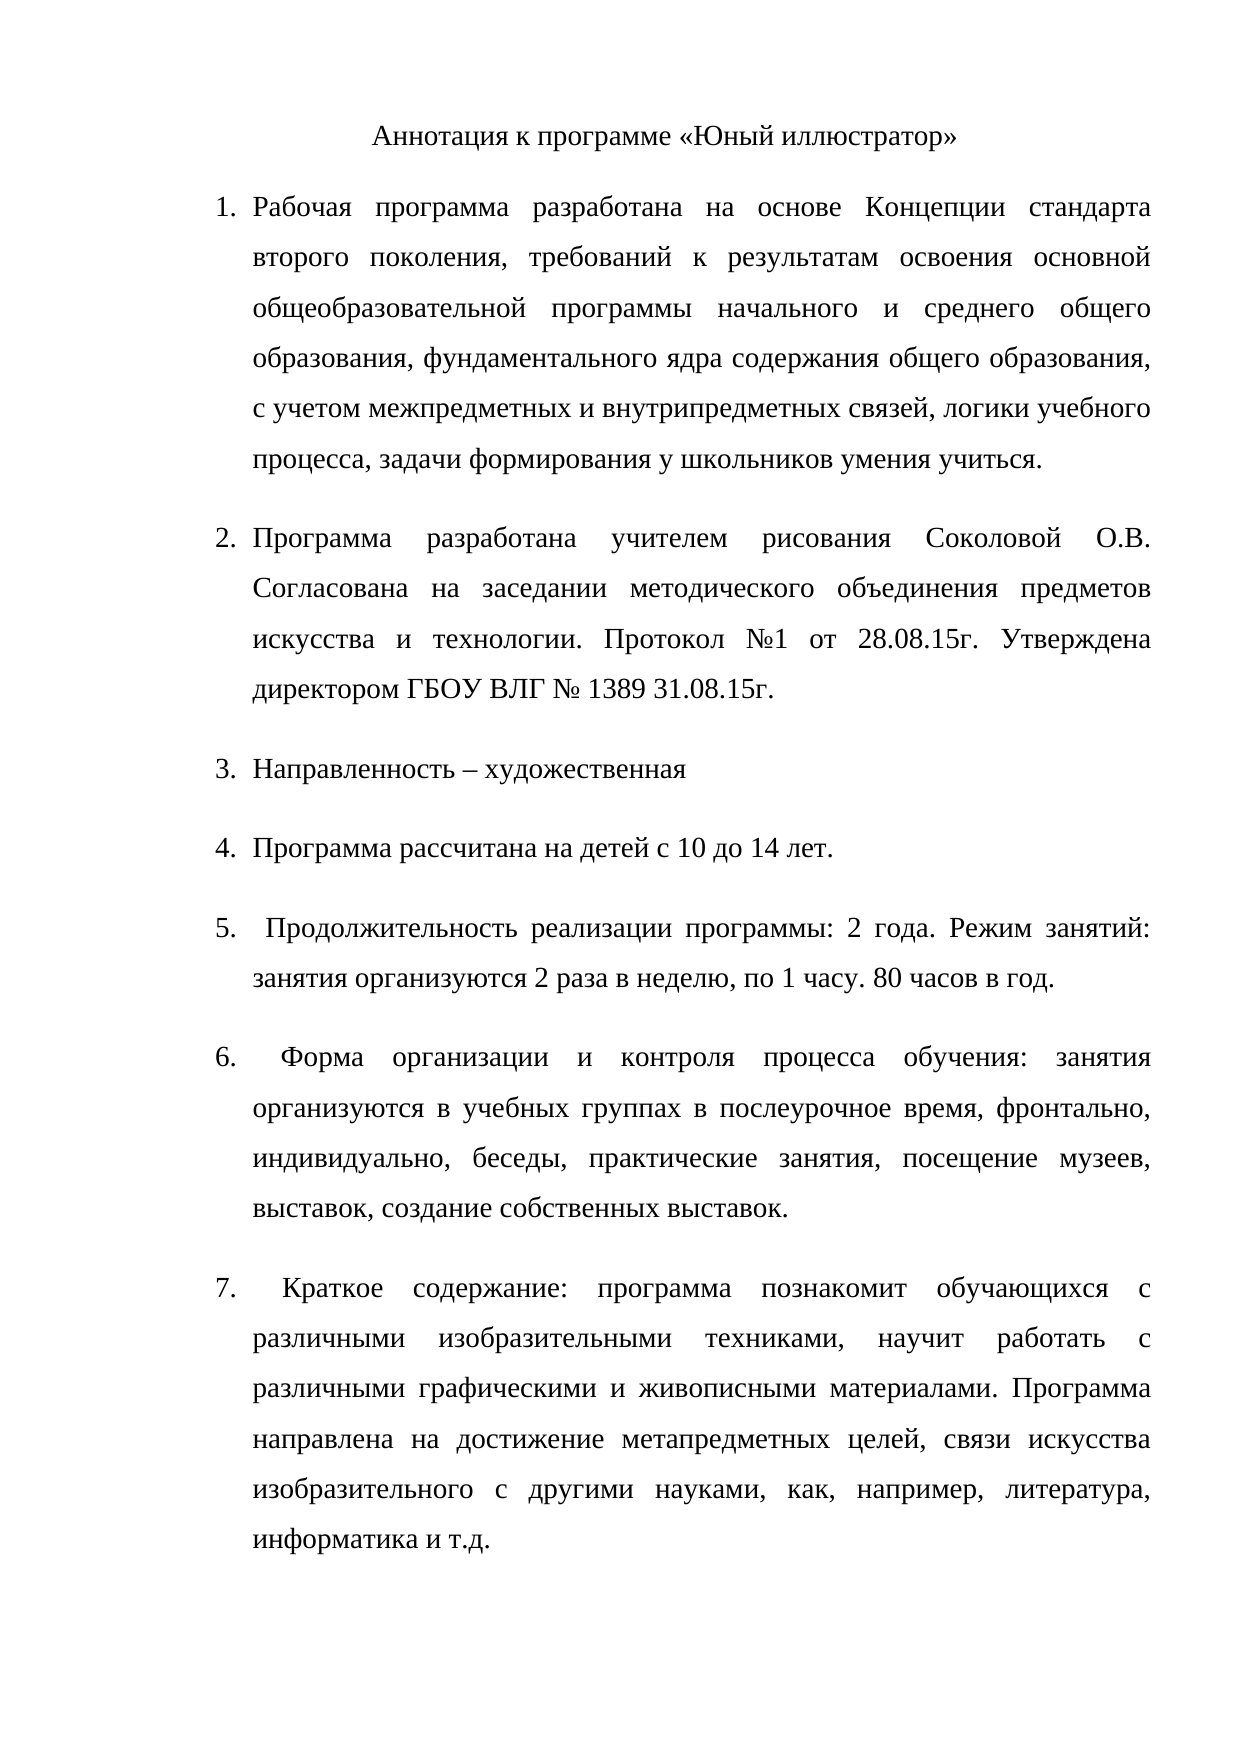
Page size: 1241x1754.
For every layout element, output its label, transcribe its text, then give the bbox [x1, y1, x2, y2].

list Краткое содержание: программа познакомит обучающихся с различными изобразительными техниками, научит работать с различными графическими и живописными материалами. Программа направлена на достижение метапредметных целей, связи искусства изобразительного с другими науками, как, например, литература, информатика и т.д. [215, 1270, 1152, 1555]
list Форма организации и контроля процесса обучения: занятия организуются в учебных группах в послеурочное время, фронтально, индивидуально, беседы, практические занятия, посещение музеев, выставок, создание собственных выставок. [215, 1039, 1152, 1224]
list Программа разработана учителем рисования Соколовой О.В. Согласована на заседании методического объединения предметов искусства и технологии. Протокол №1 от 28.08.15г. Утверждена директором ГБОУ ВЛГ № 1389 31.08.15г. [215, 520, 1152, 705]
list Продолжительность реализации программы: 2 года. Режим занятий: занятия организуются 2 раза в неделю, по 1 часу. 80 часов в год. [215, 910, 1152, 993]
text Аннотация к программе «Юный иллюстратор» [177, 118, 1152, 152]
list Направленность – художественная [215, 751, 1152, 784]
list Рабочая программа разработана на основе Концепции стандарта второго поколения, требований к результатам освоения основной общеобразовательной программы начального и среднего общего образования, фундаментального ядра содержания общего образования, с учетом межпредметных и внутрипредметных связей, логики учебного процесса, задачи формирования у школьников умения учиться. [215, 189, 1152, 474]
list Программа рассчитана на детей с 10 до 14 лет. [215, 830, 1152, 864]
